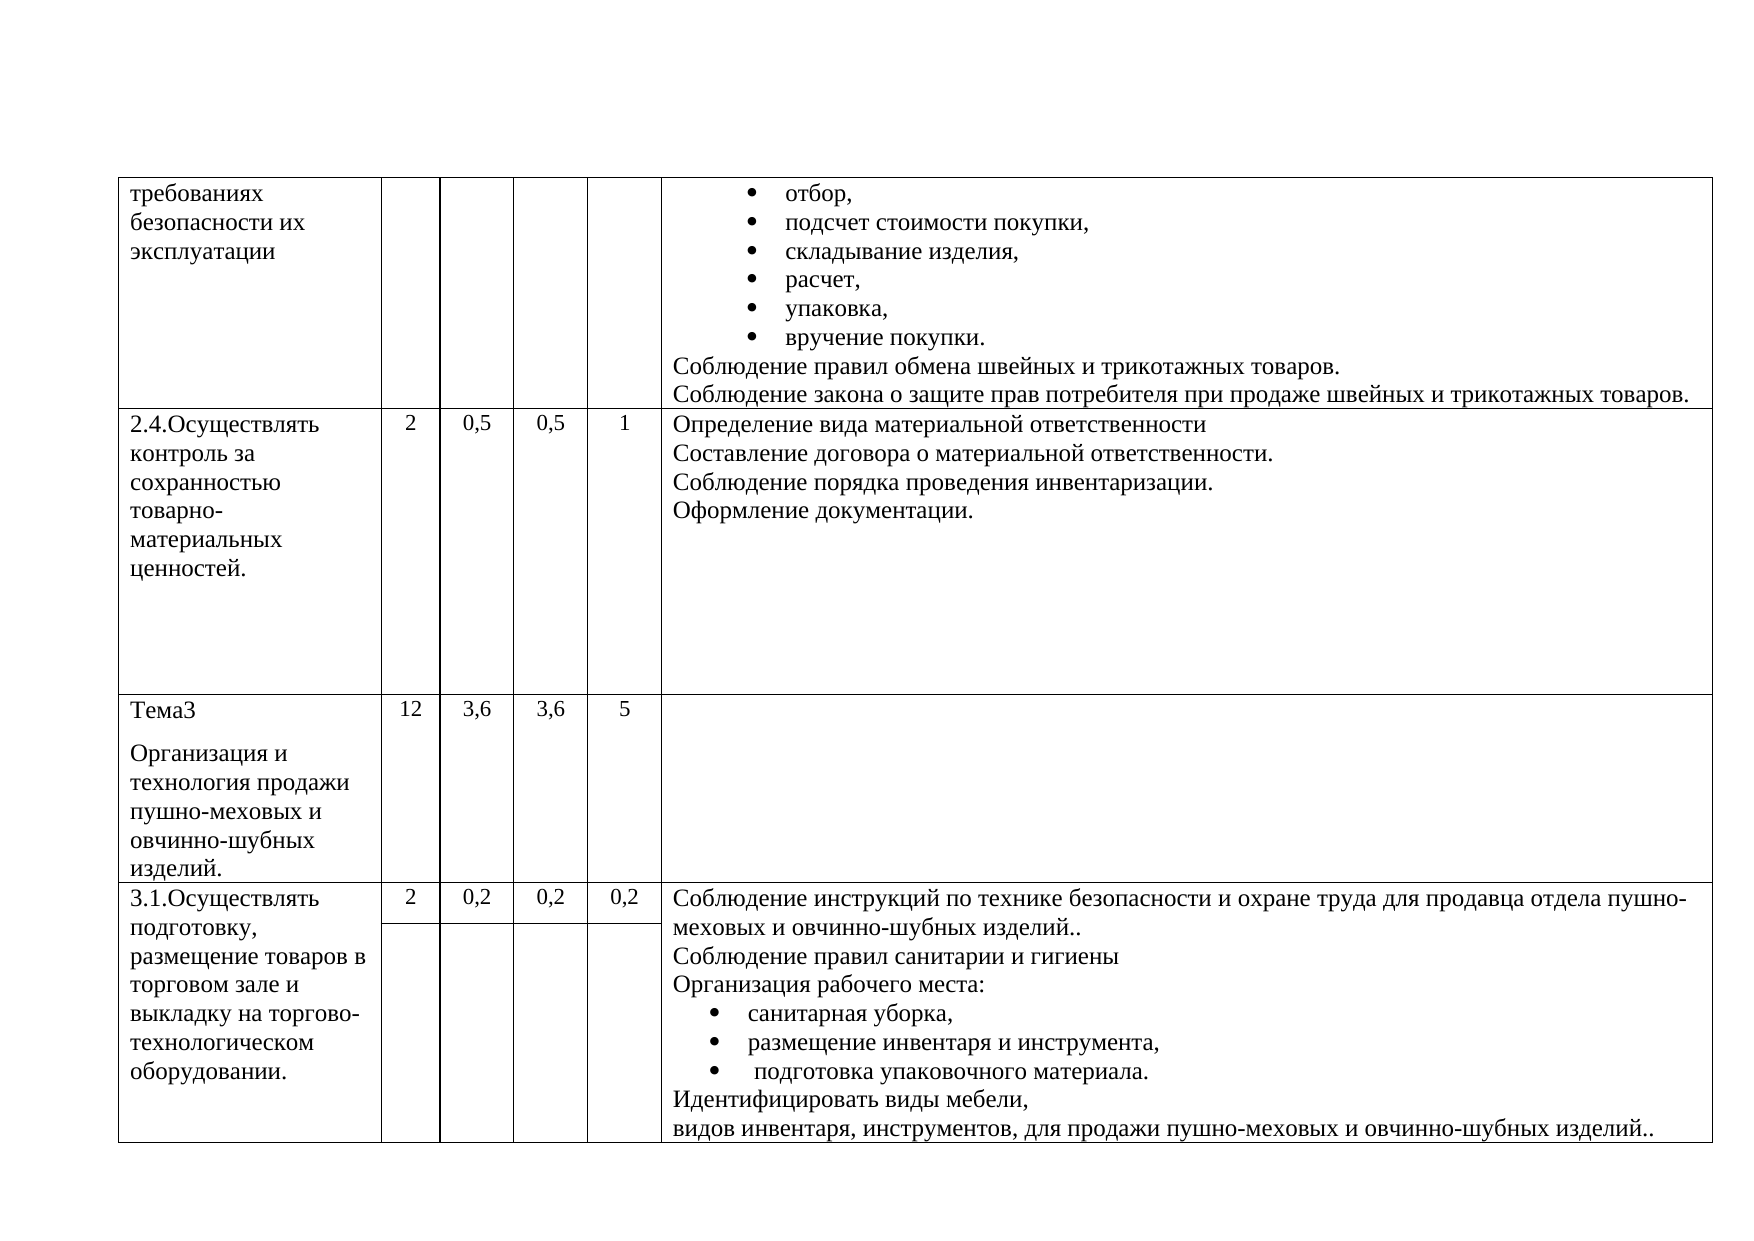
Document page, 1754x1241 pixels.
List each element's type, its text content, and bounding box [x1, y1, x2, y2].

table_cell [514, 924, 587, 1142]
table_cell 5 [588, 695, 661, 882]
table_cell [662, 695, 1712, 882]
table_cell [662, 178, 1712, 408]
table_cell [382, 924, 439, 1142]
table_cell 0,2 [514, 883, 587, 923]
table_cell 6 [588, 178, 661, 408]
table_cell 12 [382, 695, 439, 882]
table_cell [441, 924, 513, 1142]
table_cell Тема3 Организация и технология продажи пушно-меховых и овчинно-шубных изделий. [119, 695, 381, 882]
table_cell 0,5 [514, 409, 587, 694]
table_cell 0,5 [441, 409, 513, 694]
table_cell 8 [382, 178, 439, 408]
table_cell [119, 178, 381, 408]
table_cell 2.4.Осуществлять контроль за сохранностью товарно-материальных ценностей. [119, 409, 381, 694]
table_cell 0,2 [441, 883, 513, 923]
table_cell 3.1.Осуществлять подготовку, размещение товаров в торговом зале и выкладку на торгово-технологическом оборудовании. [119, 883, 381, 1142]
table_cell Определение вида материальной ответственности Составление договора о материальной ответственности. Соблюдение порядка проведения инвентаризации. Оформление документации. [662, 409, 1712, 694]
table_cell 3,6 [514, 695, 587, 882]
table_cell 2 [441, 178, 513, 408]
table_cell Соблюдение инструкций по технике безопасности и охране труда для продавца отдела пушно-меховых и овчинно-шубных изделий.. Соблюдение правил санитарии и гигиены Организация рабочего места: санитарная уборка, размещение инвентаря и инструмента, подготовка упаковочного материала. Идентифицировать виды мебели, видов инвентаря, инструментов, для продажи пушно-меховых и овчинно-шубных изделий.. Соблюдение правил эксплуатации оборудования и инвентаря. Подготовка оборудования к работе Соблюдение правил клеймения инвентаря и инструментов. Соблюдение правил приёмки пушно-меховых и овчинно-шубных изделий. . товаров по количеству и качеству. расшифровка реквизитов сопроводительных документов. проверка соответствие поступивших товаров данным сопроводительных документов оформление результатов приемки пушно-меховых и овчинно-шубных изделий., оформление результатов приемки пушно-меховых и овчинно-шубных изделий.. Соблюдение правил подготовки пушно-меховых и овчинно-шубных изделий.к продаже: определение тары, расшифровка видов товарной информации распаковка, сортировка, проверка количества и качества, облагораживание (придание товарного вида) Соблюдение основных признаков размещения и выкладки пушно-меховых и овчинно-шубных изделий.с учетом требований. Размещение рабочего запаса пушно-меховых и овчинно-шубных изделий. по группам видам материалу изготовления. назначению, частоте спроса ценам изготовителям Размещение выставочного запаса пушно-меховых и овчинно-шубных изделий.с элементами мерчандайзинга: По группам Видам Наглядности Декоративности Эстетичности Овладение способами выкладки Горизонтальная Вертикальная Комбинированная Оформление ценника. Оформление POS-материалов на пушно-меховых и овчинно-шубных изделий. [662, 883, 1712, 1142]
table_cell 0,2 [588, 883, 661, 923]
table_cell 2 [382, 883, 439, 923]
table_cell 3,6 [441, 695, 513, 882]
table_cell 2 [382, 409, 439, 694]
table_cell 1 [588, 409, 661, 694]
table_cell 2 [514, 178, 587, 408]
table_cell [588, 924, 661, 1142]
